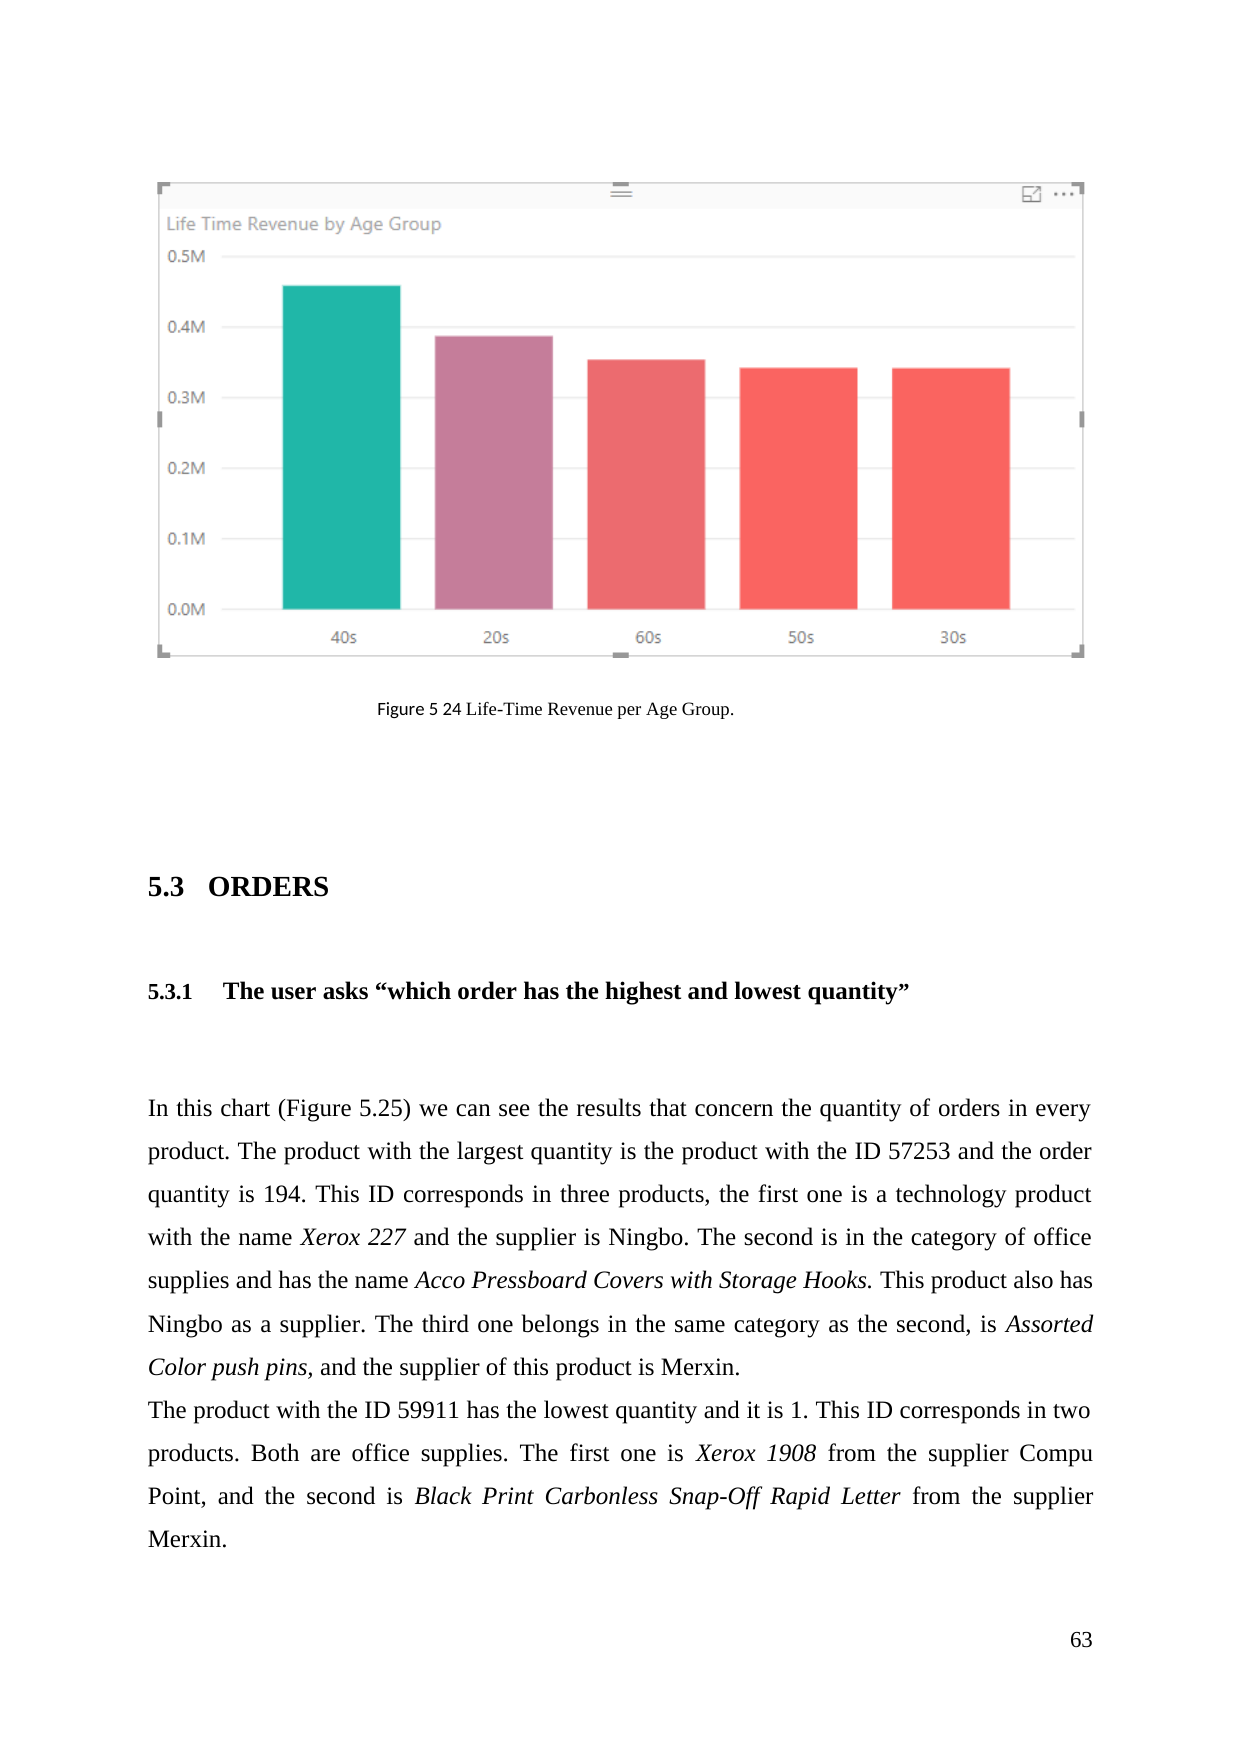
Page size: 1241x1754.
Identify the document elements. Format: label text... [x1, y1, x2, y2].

subtitle ORDERS [148, 869, 1223, 902]
text The product with the ID 59911 has the lowest quantity and it is 1. This ID corresponds in two products. Both are office supplies. The first one is Xerox 1908 from the supplier Compu Point, and the second is Black Print Carbonless Snap-Off Rapid Letter from the supplier Merxin. [148, 1395, 1093, 1553]
text In this chart (Figure 5.25) we can see the results that concern the quantity of orders in every product. The product with the largest quantity is the product with the ID 57253 and the order quantity is 194. This ID corresponds in three products, the first one is a technology product with the name Xerox 227 and the supplier is Ningbo. The second is in the category of office supplies and has the name Acco Pressboard Covers with Storage Hooks. This product also has Ningbo as a supplier. The third one belongs in the same category as the second, is Assorted Color push pins, and the supplier of this product is Merxin. [148, 1093, 1093, 1381]
picture [157, 182, 1085, 658]
subtitle The user asks “which order has the highest and lowest quantity” [148, 976, 1223, 1004]
text Figure 5 24 Life-Time Revenue per Age Group. [377, 697, 1223, 719]
